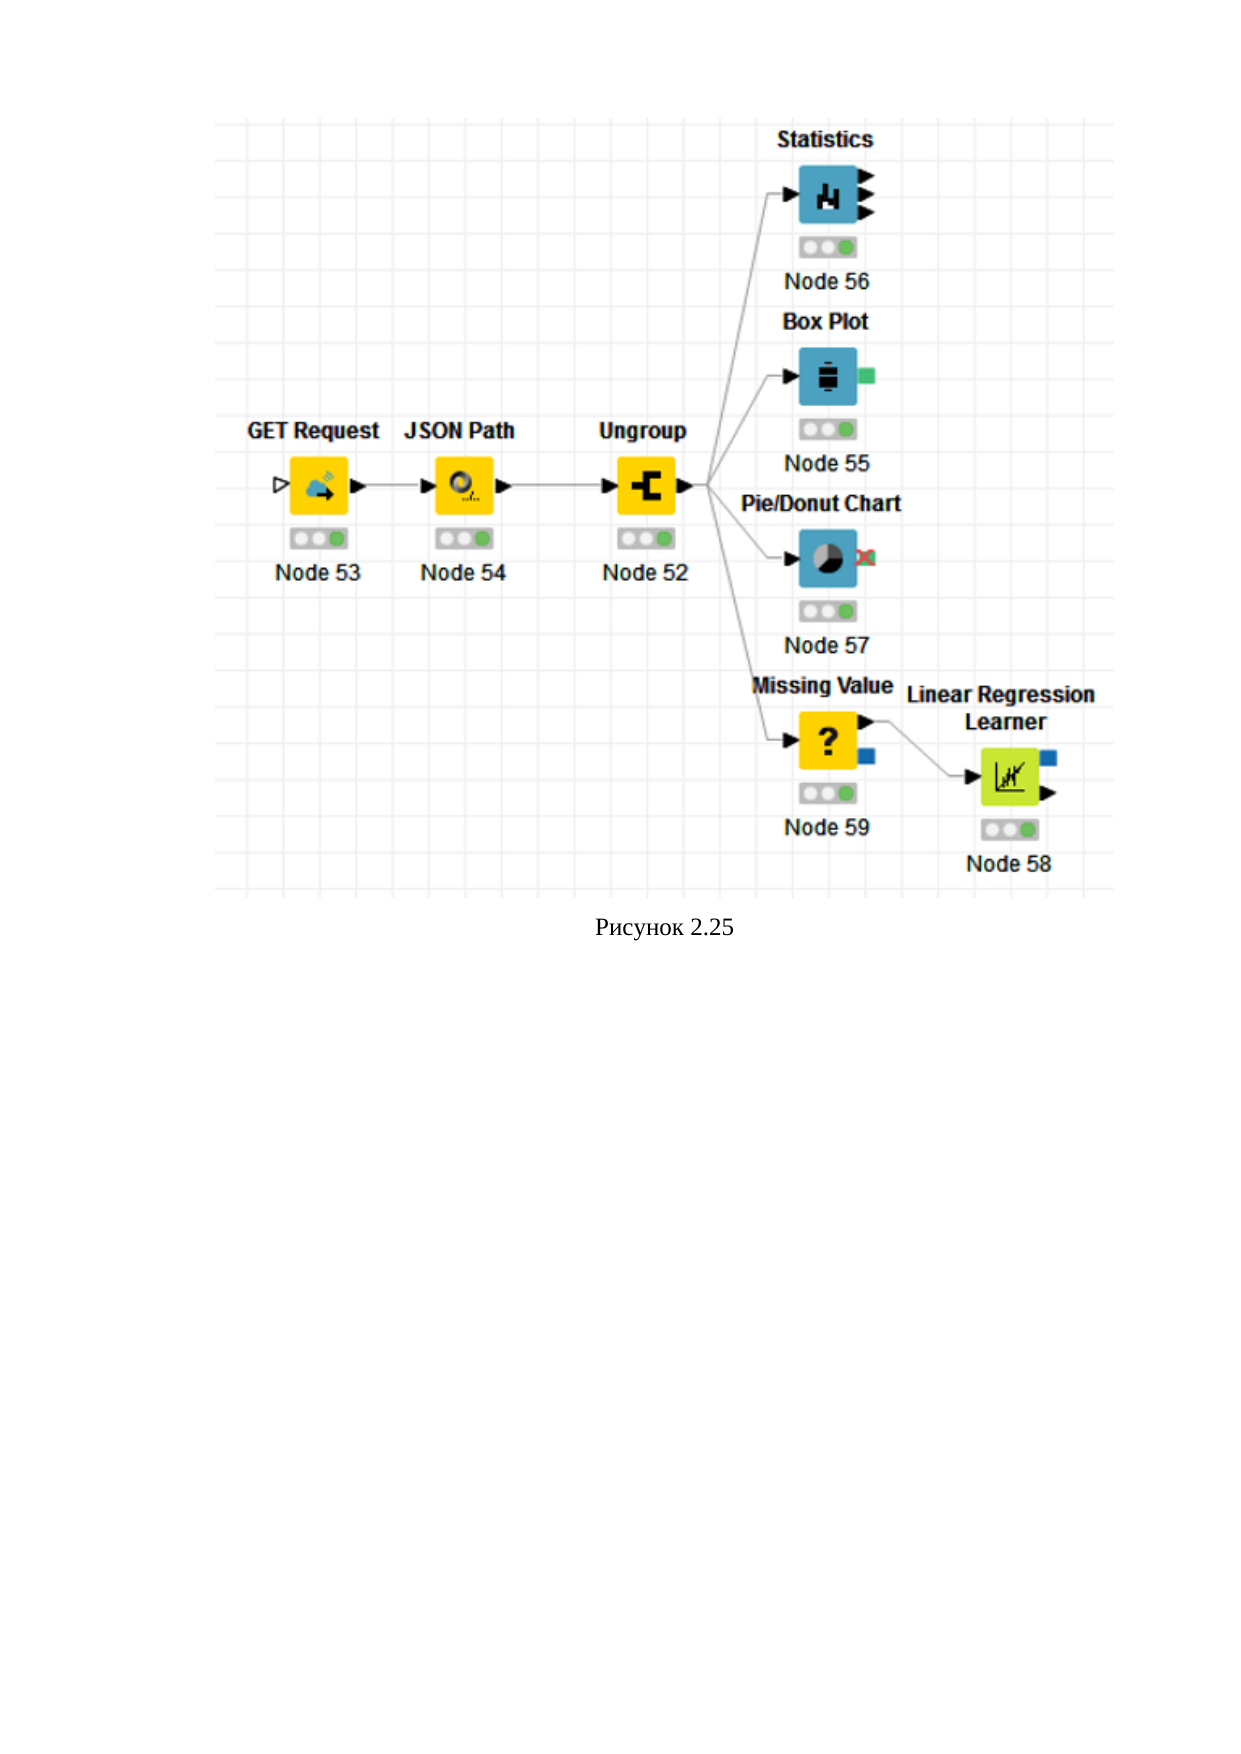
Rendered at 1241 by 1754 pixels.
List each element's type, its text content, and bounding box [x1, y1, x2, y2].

picture [215, 118, 1114, 898]
text Рисунок 2.25 [177, 912, 1152, 941]
